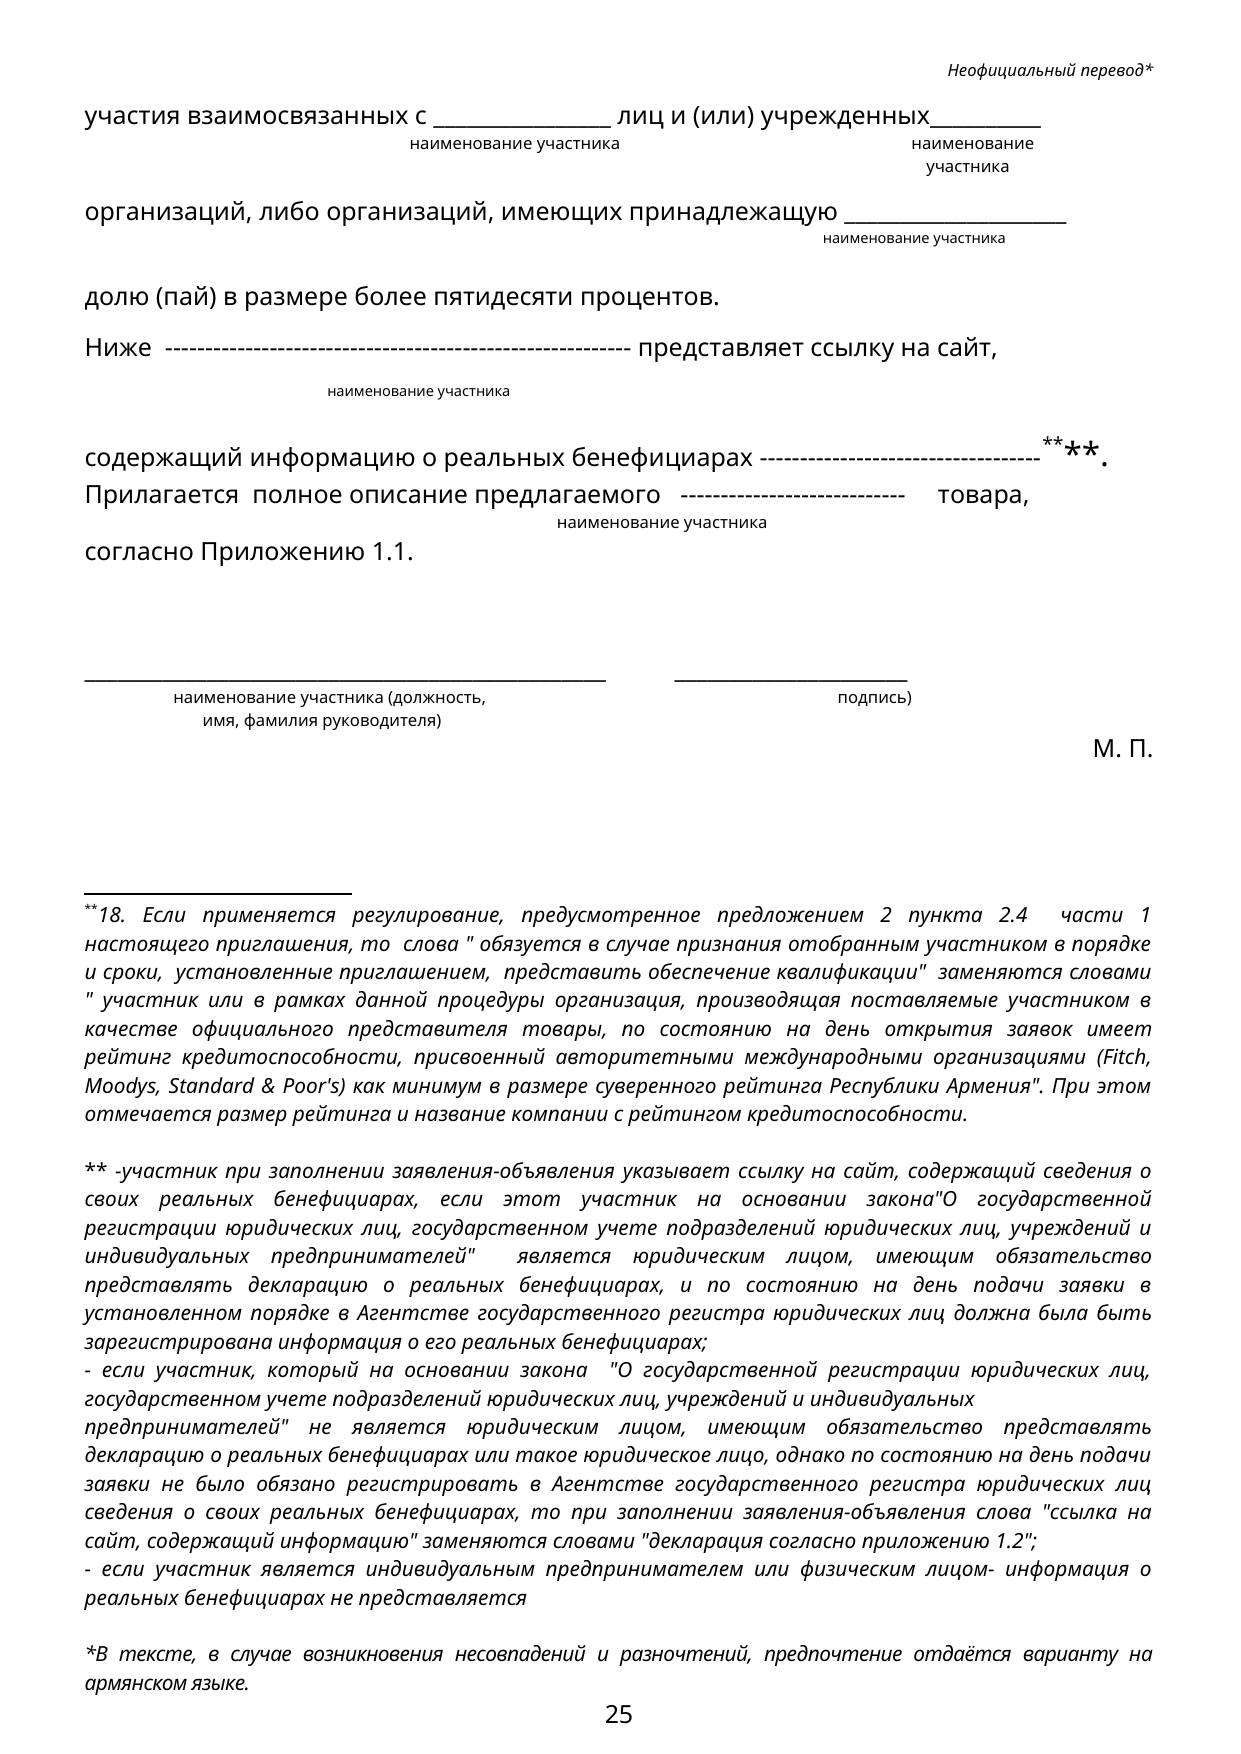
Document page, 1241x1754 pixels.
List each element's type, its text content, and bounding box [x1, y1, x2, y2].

text М. П. [84, 731, 1153, 765]
text наименование участника (должность, подпись) [173, 685, 1153, 708]
text долю (пай) в размере более пятидесяти процентов. [84, 279, 1153, 313]
text наименование участника наименование [409, 132, 1153, 154]
text Ниже ---------------------------------------------------------- представляет ссылку на сайт, [84, 329, 1153, 363]
text Прилагается полное описание предлагаемого ---------------------------- товара, [84, 476, 1153, 510]
text организаций, либо организаций, имеющих принадлежащую ____________________ [84, 194, 1153, 228]
text наименование участника [321, 380, 1153, 414]
text содержащий информацию о реальных бенефициарах -----------------------------------**. [84, 431, 1153, 476]
text согласно Приложению 1.1. [84, 533, 1153, 567]
text участника [926, 154, 1153, 177]
text наименование участника [84, 510, 1153, 533]
text имя, фамилия руководителя) [202, 708, 1153, 731]
text _______________________________________________ _____________________ [84, 651, 1153, 685]
text участия взаимосвязанных с ________________ лиц и (или) учрежденных__________ [84, 98, 1153, 132]
text наименование участника [823, 228, 1153, 262]
